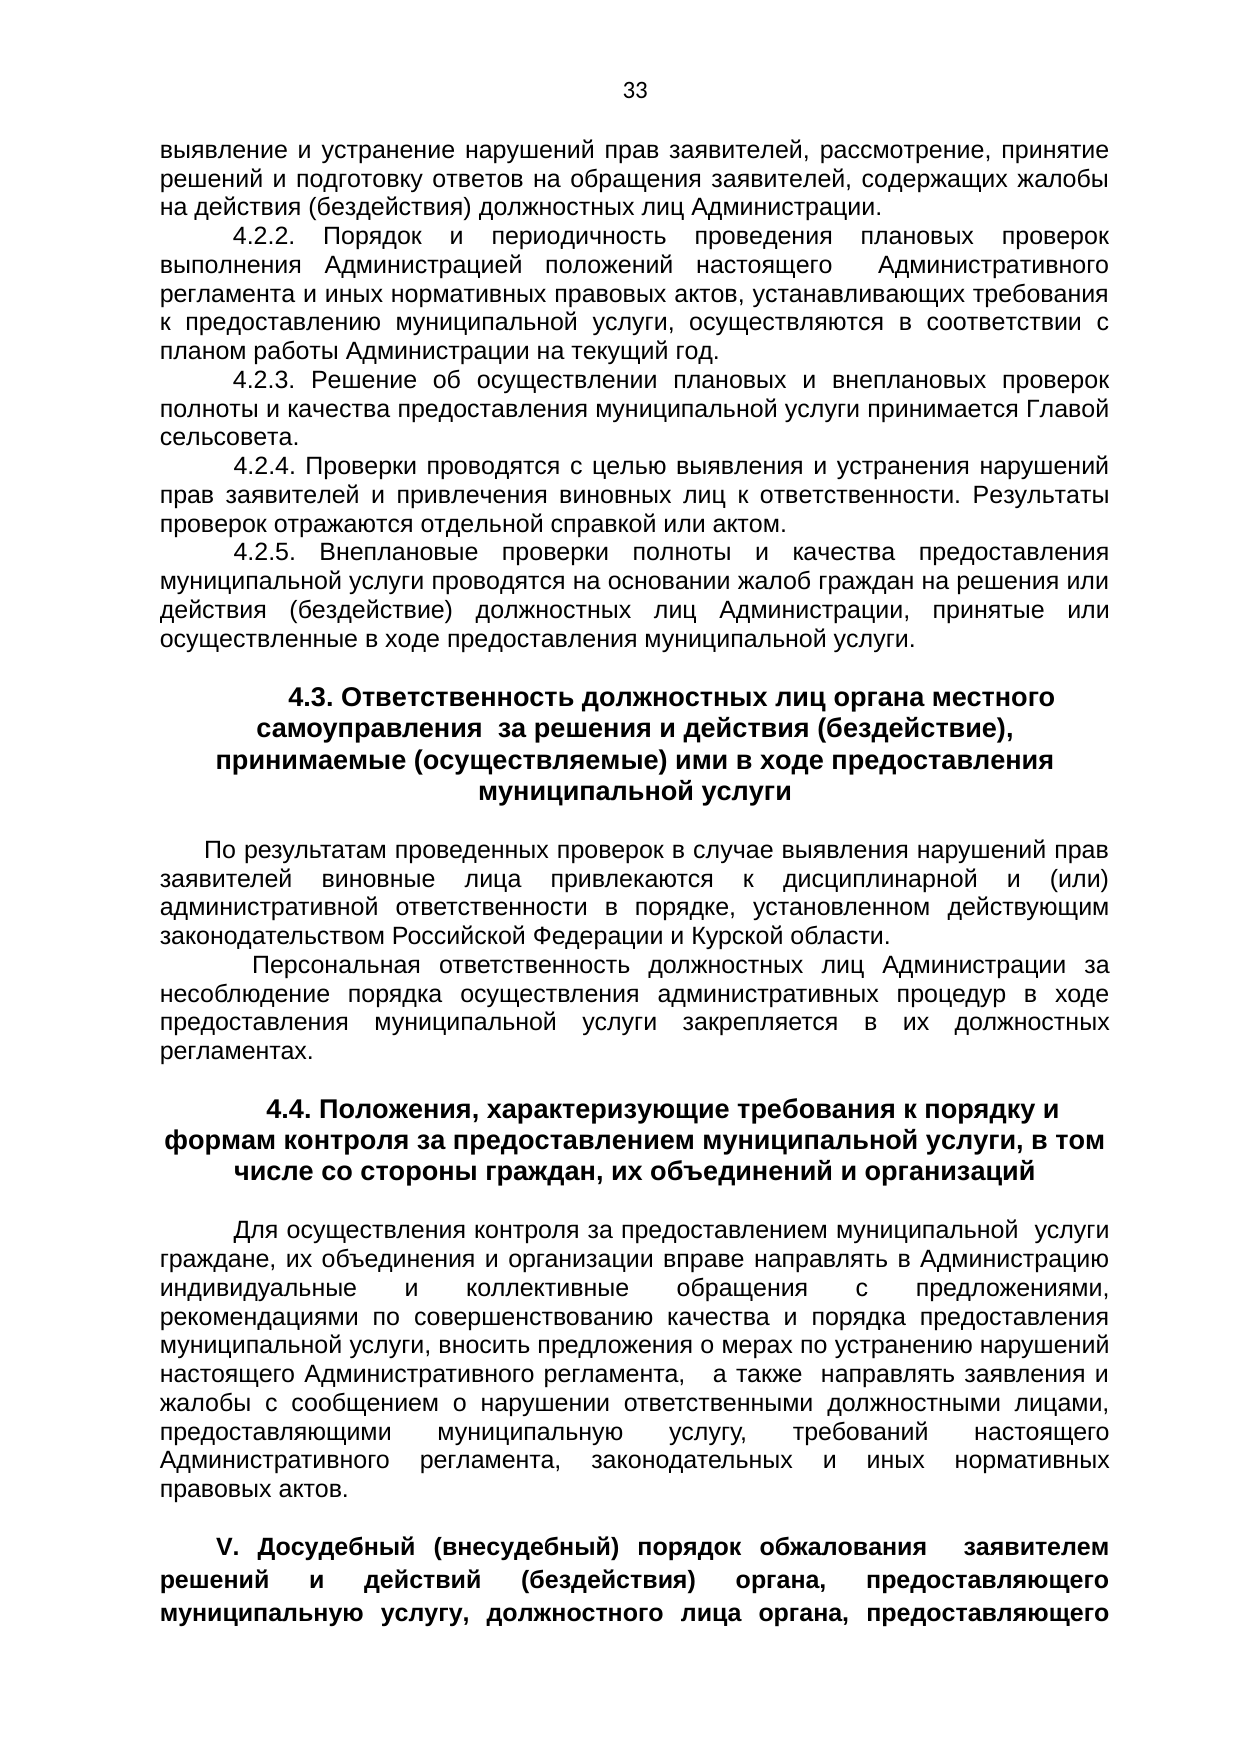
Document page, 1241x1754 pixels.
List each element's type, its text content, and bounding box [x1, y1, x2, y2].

text Для осуществления контроля за предоставлением муниципальной услуги граждане, их объединения и организации вправе направлять в Администрацию индивидуальные и коллективные обращения с предложениями, рекомендациями по совершенствованию качества и порядка предоставления муниципальной услуги, вносить предложения о мерах по устранению нарушений настоящего Административного регламента, а также направлять заявления и жалобы с сообщением о нарушении ответственными должностными лицами, предоставляющими муниципальную услугу, требований настоящего Административного регламента, законодательных и иных нормативных правовых актов. [159, 1215, 1110, 1503]
text 4.2.4. Проверки проводятся с целью выявления и устранения нарушений прав заявителей и привлечения виновных лиц к ответственности. Результаты проверок отражаются отдельной справкой или актом. [159, 451, 1110, 537]
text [159, 1532, 1110, 1626]
text 4.2.5. Внеплановые проверки полноты и качества предоставления муниципальной услуги проводятся на основании жалоб граждан на решения или действия (бездействие) должностных лиц Администрации, принятые или осуществленные в ходе предоставления муниципальной услуги. [159, 537, 1110, 652]
text 4.4. Положения, характеризующие требования к порядку и формам контроля за предоставлением муниципальной услуги, в том числе со стороны граждан, их объединений и организаций [159, 1093, 1110, 1187]
text 4.2.3. Решение об осуществлении плановых и внеплановых проверок полноты и качества предоставления муниципальной услуги принимается Главой сельсовета. [159, 365, 1110, 451]
text 4.2.2. Порядок и периодичность проведения плановых проверок выполнения Администрацией положений настоящего Административного регламента и иных нормативных правовых актов, устанавливающих требования к предоставлению муниципальной услуги, осуществляются в соответствии с планом работы Администрации на текущий год. [159, 221, 1110, 365]
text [159, 135, 1110, 221]
text Персональная ответственность должностных лиц Администрации за несоблюдение порядка осуществления административных процедур в ходе предоставления муниципальной услуги закрепляется в их должностных регламентах. [159, 950, 1110, 1065]
text По результатам проведенных проверок в случае выявления нарушений прав заявителей виновные лица привлекаются к дисциплинарной и (или) административной ответственности в порядке, установленном действующим законодательством Российской Федерации и Курской области. [159, 835, 1110, 950]
text 4.3. Ответственность должностных лиц органа местного самоуправления за решения и действия (бездействие), принимаемые (осуществляемые) ими в ходе предоставления муниципальной услуги [159, 681, 1110, 806]
